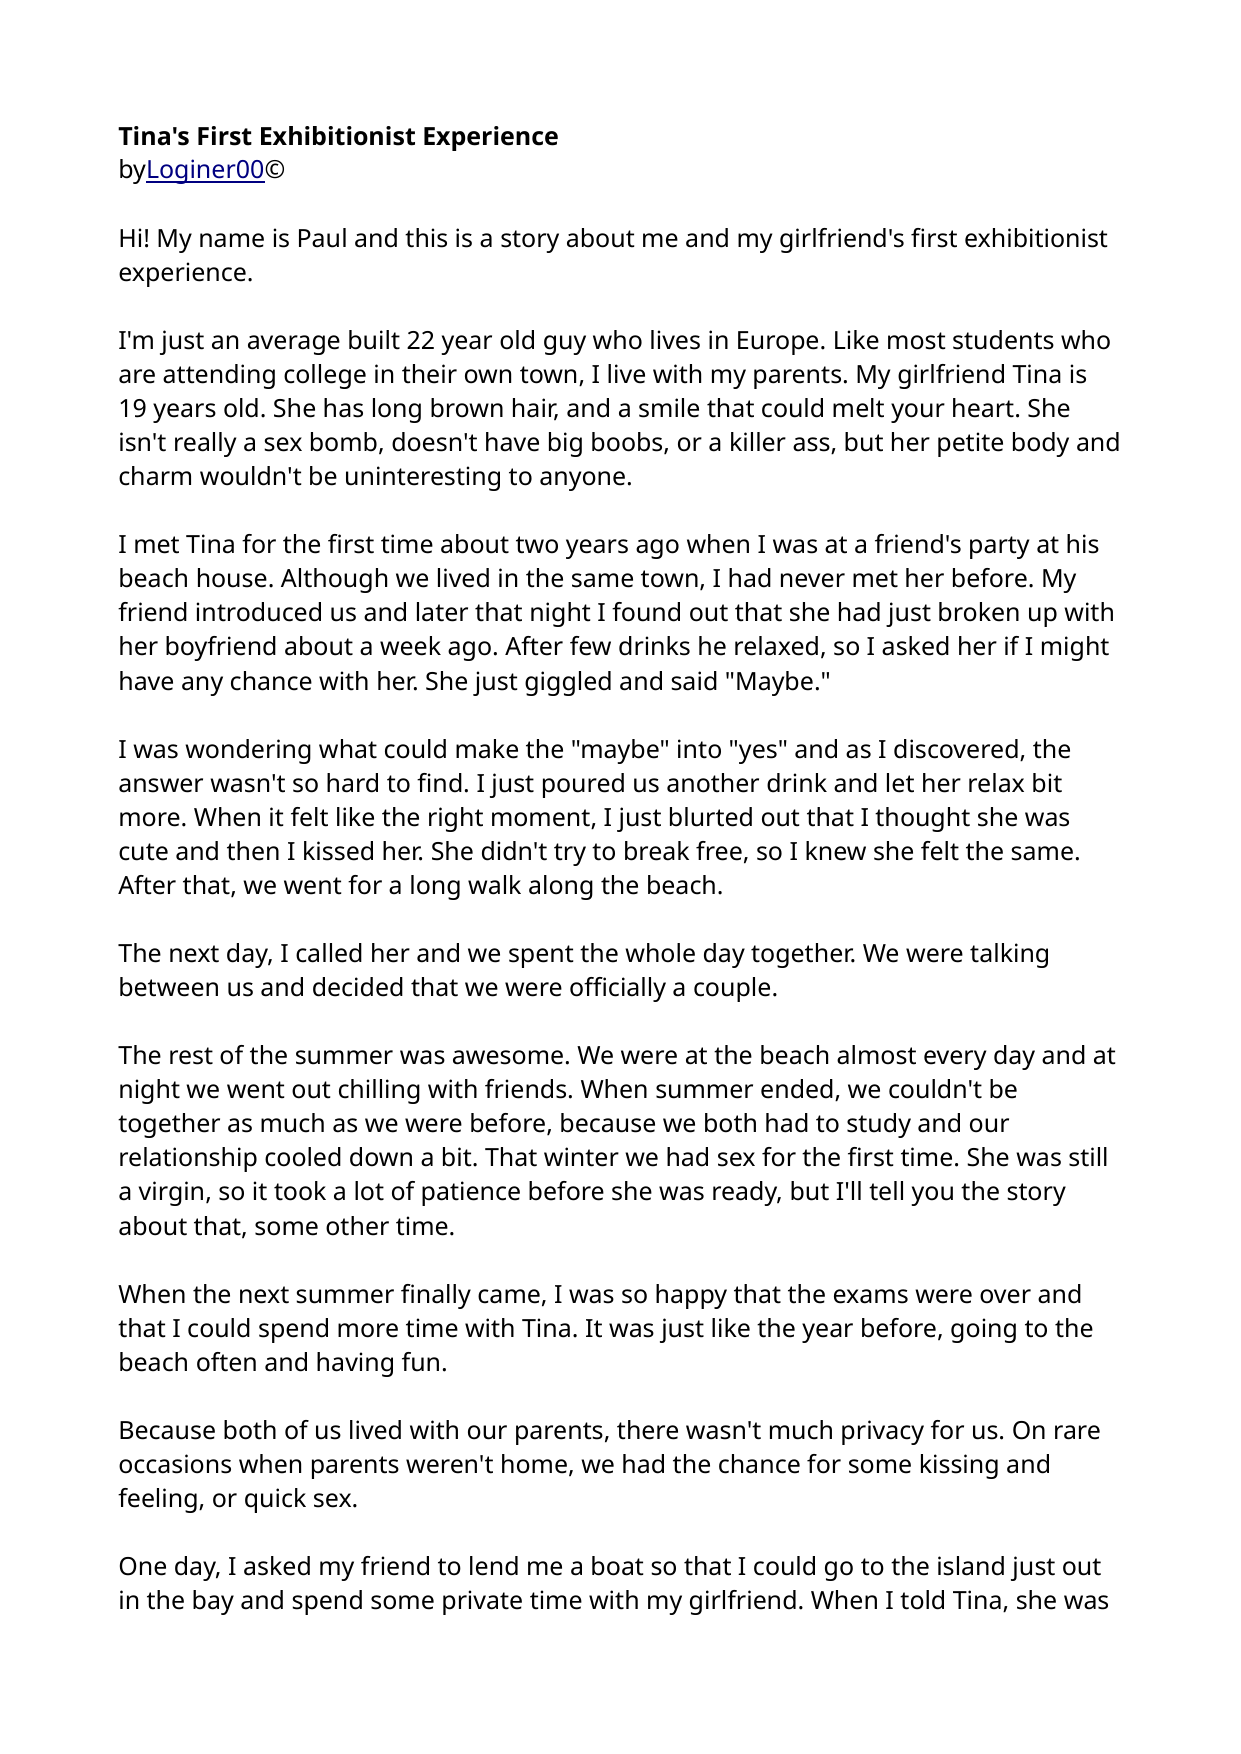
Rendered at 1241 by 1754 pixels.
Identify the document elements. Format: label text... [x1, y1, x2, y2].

text Tina's First Exhibitionist Experience [118, 118, 1122, 152]
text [118, 186, 1122, 1617]
text byLoginer00© [118, 152, 1122, 186]
